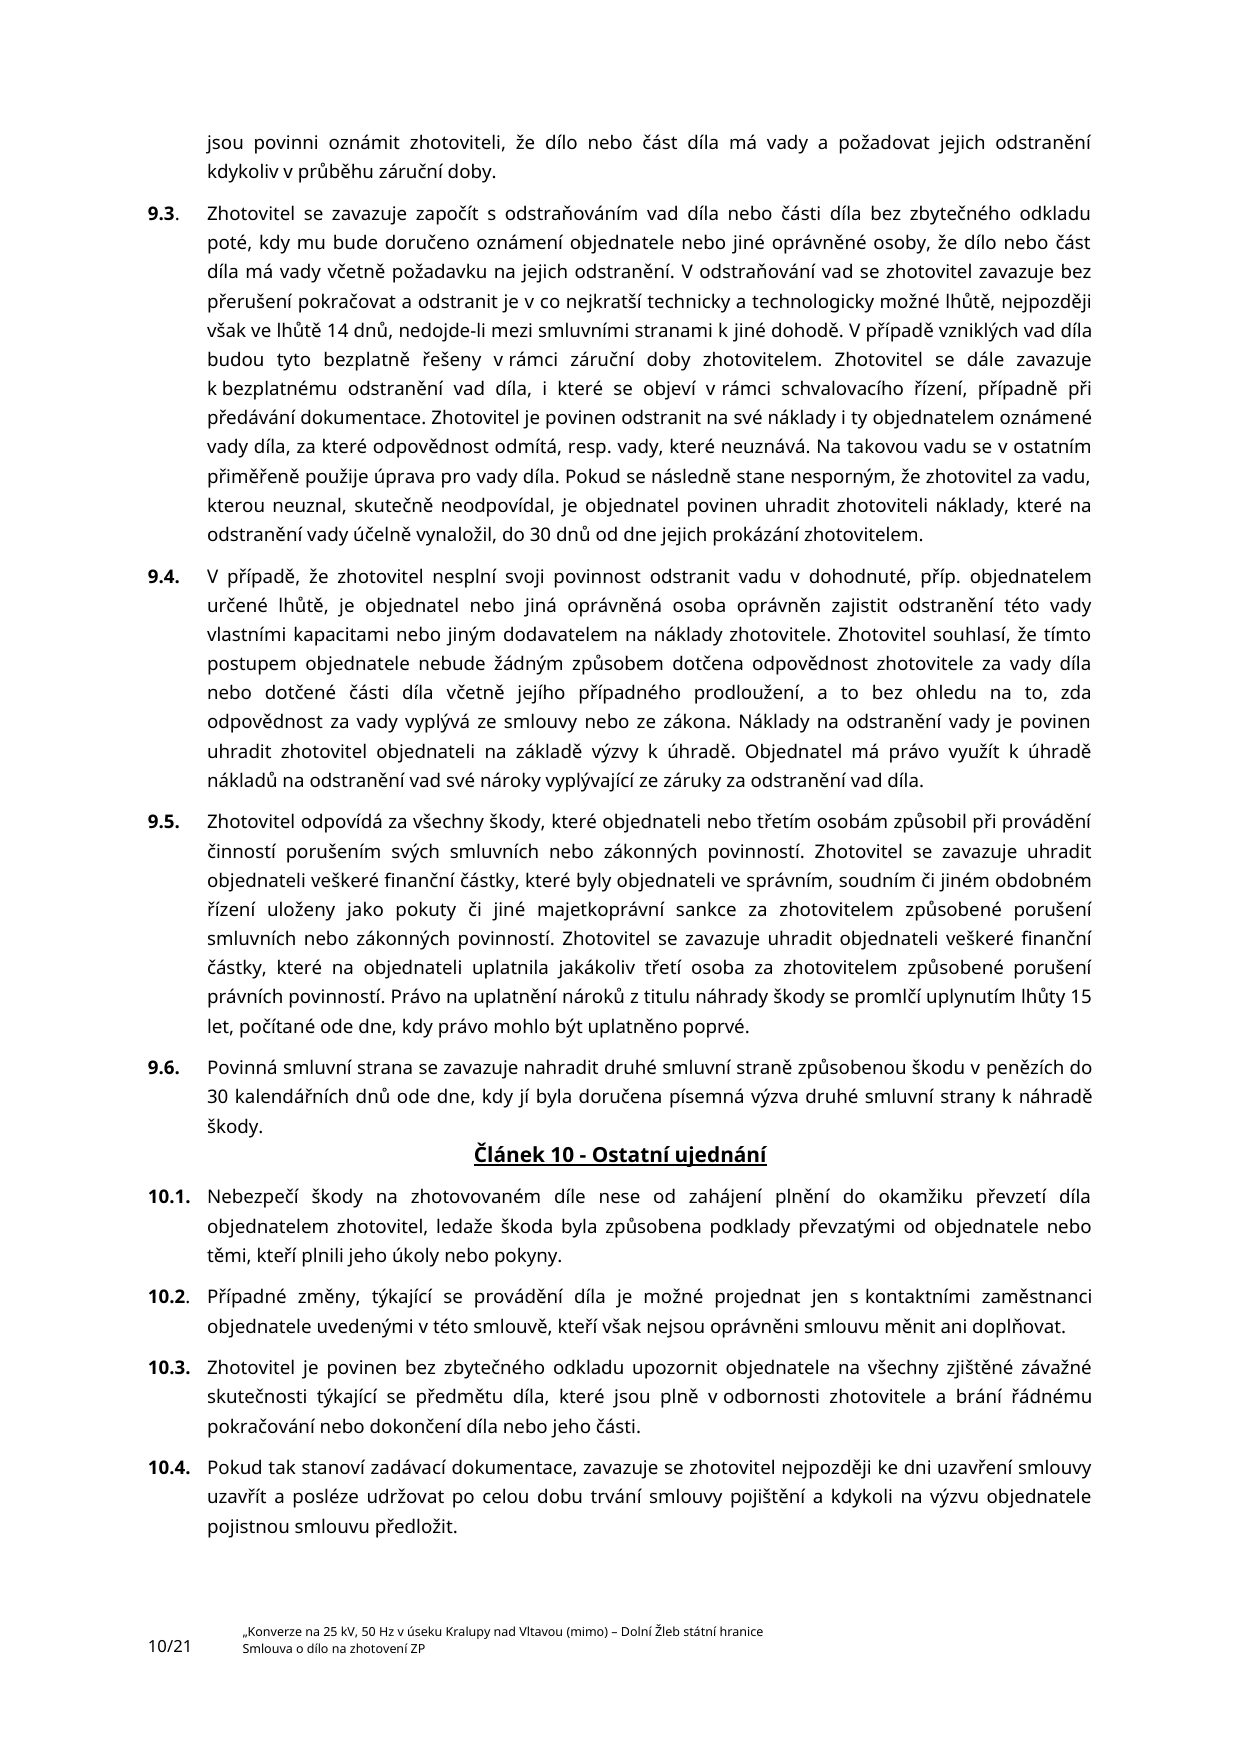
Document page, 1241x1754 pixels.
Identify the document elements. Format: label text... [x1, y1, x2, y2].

text 9.3. Zhotovitel se zavazuje započít s odstraňováním vad díla nebo části díla bez zbytečného odkladu poté, kdy mu bude doručeno oznámení objednatele nebo jiné oprávněné osoby, že dílo nebo část díla má vady včetně požadavku na jejich odstranění. V odstraňování vad se zhotovitel zavazuje bez přerušení pokračovat a odstranit je v co nejkratší technicky a technologicky možné lhůtě, nejpozději však ve lhůtě 14 dnů, nedojde-li mezi smluvními stranami k jiné dohodě. V případě vzniklých vad díla budou tyto bezplatně řešeny v rámci záruční doby zhotovitelem. Zhotovitel se dále zavazuje k bezplatnému odstranění vad díla, i které se objeví v rámci schvalovacího řízení, případně při předávání dokumentace. Zhotovitel je povinen odstranit na své náklady i ty objednatelem oznámené vady díla, za které odpovědnost odmítá, resp. vady, které neuznává. Na takovou vadu se v ostatním přiměřeně použije úprava pro vady díla. Pokud se následně stane nesporným, že zhotovitel za vadu, kterou neuznal, skutečně neodpovídal, je objednatel povinen uhradit zhotoviteli náklady, které na odstranění vady účelně vynaložil, do 30 dnů od dne jejich prokázání zhotovitelem. [148, 197, 1092, 547]
text 10.4. Pokud tak stanoví zadávací dokumentace, zavazuje se zhotovitel nejpozději ke dni uzavření smlouvy uzavřít a posléze udržovat po celou dobu trvání smlouvy pojištění a kdykoli na výzvu objednatele pojistnou smlouvu předložit. [148, 1451, 1092, 1539]
subtitle Článek 10 - Ostatní ujednání [148, 1139, 1092, 1168]
text 10.2. Případné změny, týkající se provádění díla je možné projednat jen s kontaktními zaměstnanci objednatele uvedenými v této smlouvě, kteří však nejsou oprávněni smlouvu měnit ani doplňovat. [148, 1281, 1092, 1339]
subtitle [148, 126, 1092, 185]
text 10.1. Nebezpečí škody na zhotovovaném díle nese od zahájení plnění do okamžiku převzetí díla objednatelem zhotovitel, ledaže škoda byla způsobena podklady převzatými od objednatele nebo těmi, kteří plnili jeho úkoly nebo pokyny. [148, 1181, 1092, 1268]
text 9.4. V případě, že zhotovitel nesplní svoji povinnost odstranit vadu v dohodnuté, příp. objednatelem určené lhůtě, je objednatel nebo jiná oprávněná osoba oprávněn zajistit odstranění této vady vlastními kapacitami nebo jiným dodavatelem na náklady zhotovitele. Zhotovitel souhlasí, že tímto postupem objednatele nebude žádným způsobem dotčena odpovědnost zhotovitele za vady díla nebo dotčené části díla včetně jejího případného prodloužení, a to bez ohledu na to, zda odpovědnost za vady vyplývá ze smlouvy nebo ze zákona. Náklady na odstranění vady je povinen uhradit zhotovitel objednateli na základě výzvy k úhradě. Objednatel má právo využít k úhradě nákladů na odstranění vad své nároky vyplývající ze záruky za odstranění vad díla. [148, 560, 1092, 793]
text 9.6. Povinná smluvní strana se zavazuje nahradit druhé smluvní straně způsobenou škodu v penězích do 30 kalendářních dnů ode dne, kdy jí byla doručena písemná výzva druhé smluvní strany k náhradě škody. [148, 1051, 1092, 1139]
text 9.5. Zhotovitel odpovídá za všechny škody, které objednateli nebo třetím osobám způsobil při provádění činností porušením svých smluvních nebo zákonných povinností. Zhotovitel se zavazuje uhradit objednateli veškeré finanční částky, které byly objednateli ve správním, soudním či jiném obdobném řízení uloženy jako pokuty či jiné majetkoprávní sankce za zhotovitelem způsobené porušení smluvních nebo zákonných povinností. Zhotovitel se zavazuje uhradit objednateli veškeré finanční částky, které na objednateli uplatnila jakákoliv třetí osoba za zhotovitelem způsobené porušení právních povinností. Právo na uplatnění nároků z titulu náhrady škody se promlčí uplynutím lhůty 15 let, počítané ode dne, kdy právo mohlo být uplatněno poprvé. [148, 806, 1092, 1039]
text 10.3. Zhotovitel je povinen bez zbytečného odkladu upozornit objednatele na všechny zjištěné závažné skutečnosti týkající se předmětu díla, které jsou plně v odbornosti zhotovitele a brání řádnému pokračování nebo dokončení díla nebo jeho části. [148, 1351, 1092, 1439]
